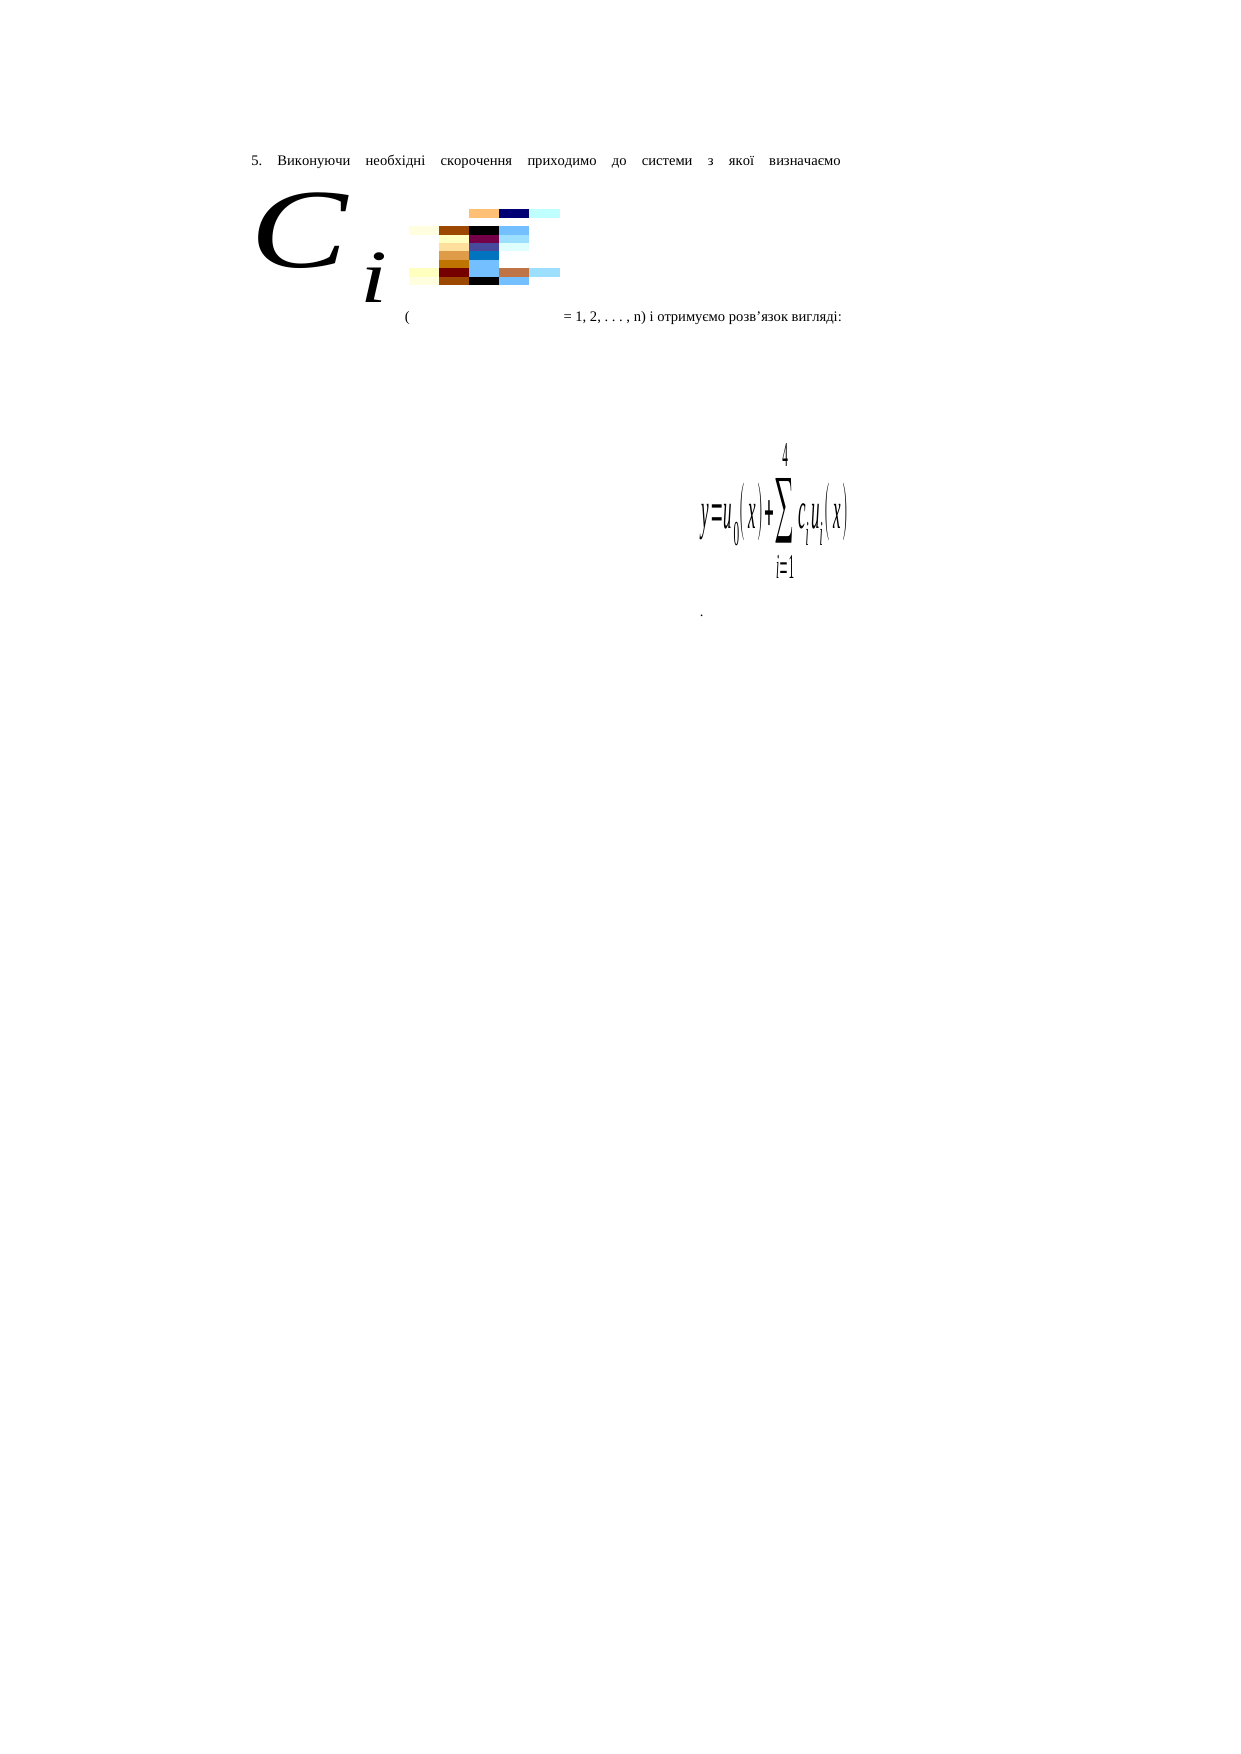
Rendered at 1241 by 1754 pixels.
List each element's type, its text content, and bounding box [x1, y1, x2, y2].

text . [177, 436, 1152, 620]
picture [409, 168, 560, 319]
text 5. Виконуючи необхідні скорочення приходимо до системи з якої визначаємо ( = 1, 2, . . . , n) і отримуємо розв’язок вигляді: [177, 135, 1152, 325]
